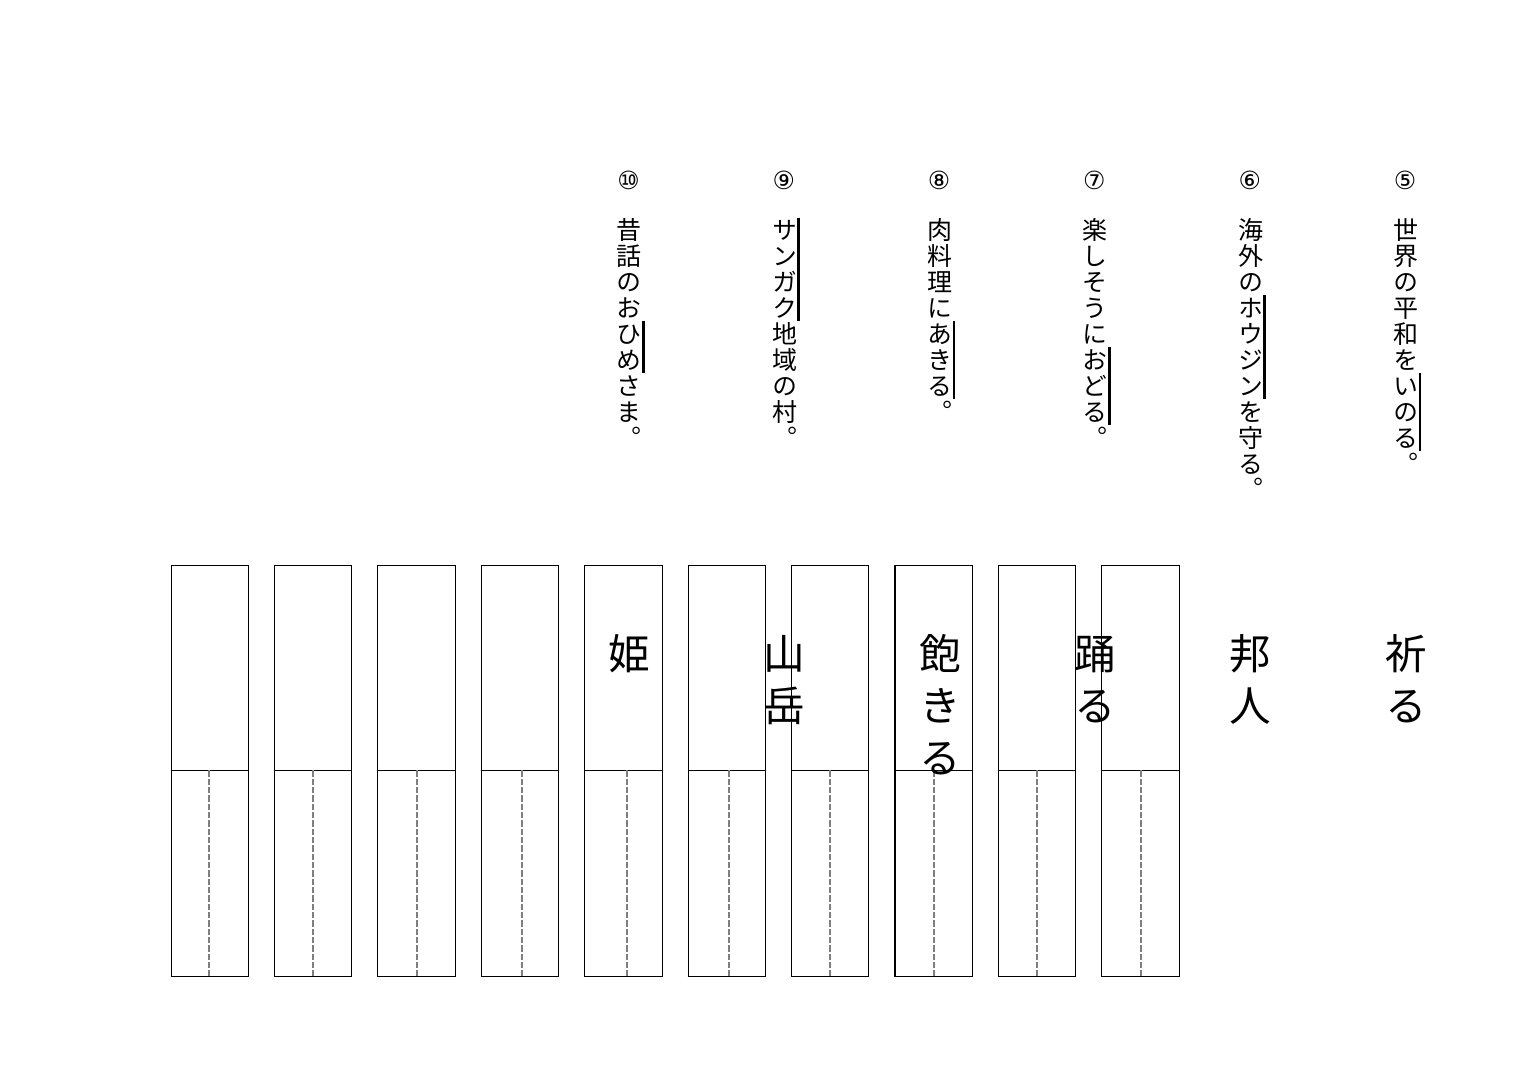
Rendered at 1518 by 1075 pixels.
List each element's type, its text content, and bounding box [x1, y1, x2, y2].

text ⑨サンガク地域の村。 山岳 [733, 166, 836, 969]
text ⑩昔話のおひめさま。 姫 [578, 166, 681, 969]
text ⑤世界の平和をいのる。 祈る [1354, 166, 1458, 969]
text ⑦楽しそうにおどる。 踊る [1043, 166, 1147, 969]
text ⑥海外のホウジンを守る。 邦人 [1199, 166, 1302, 969]
text ⑧肉料理にあきる。 飽きる [888, 166, 992, 969]
